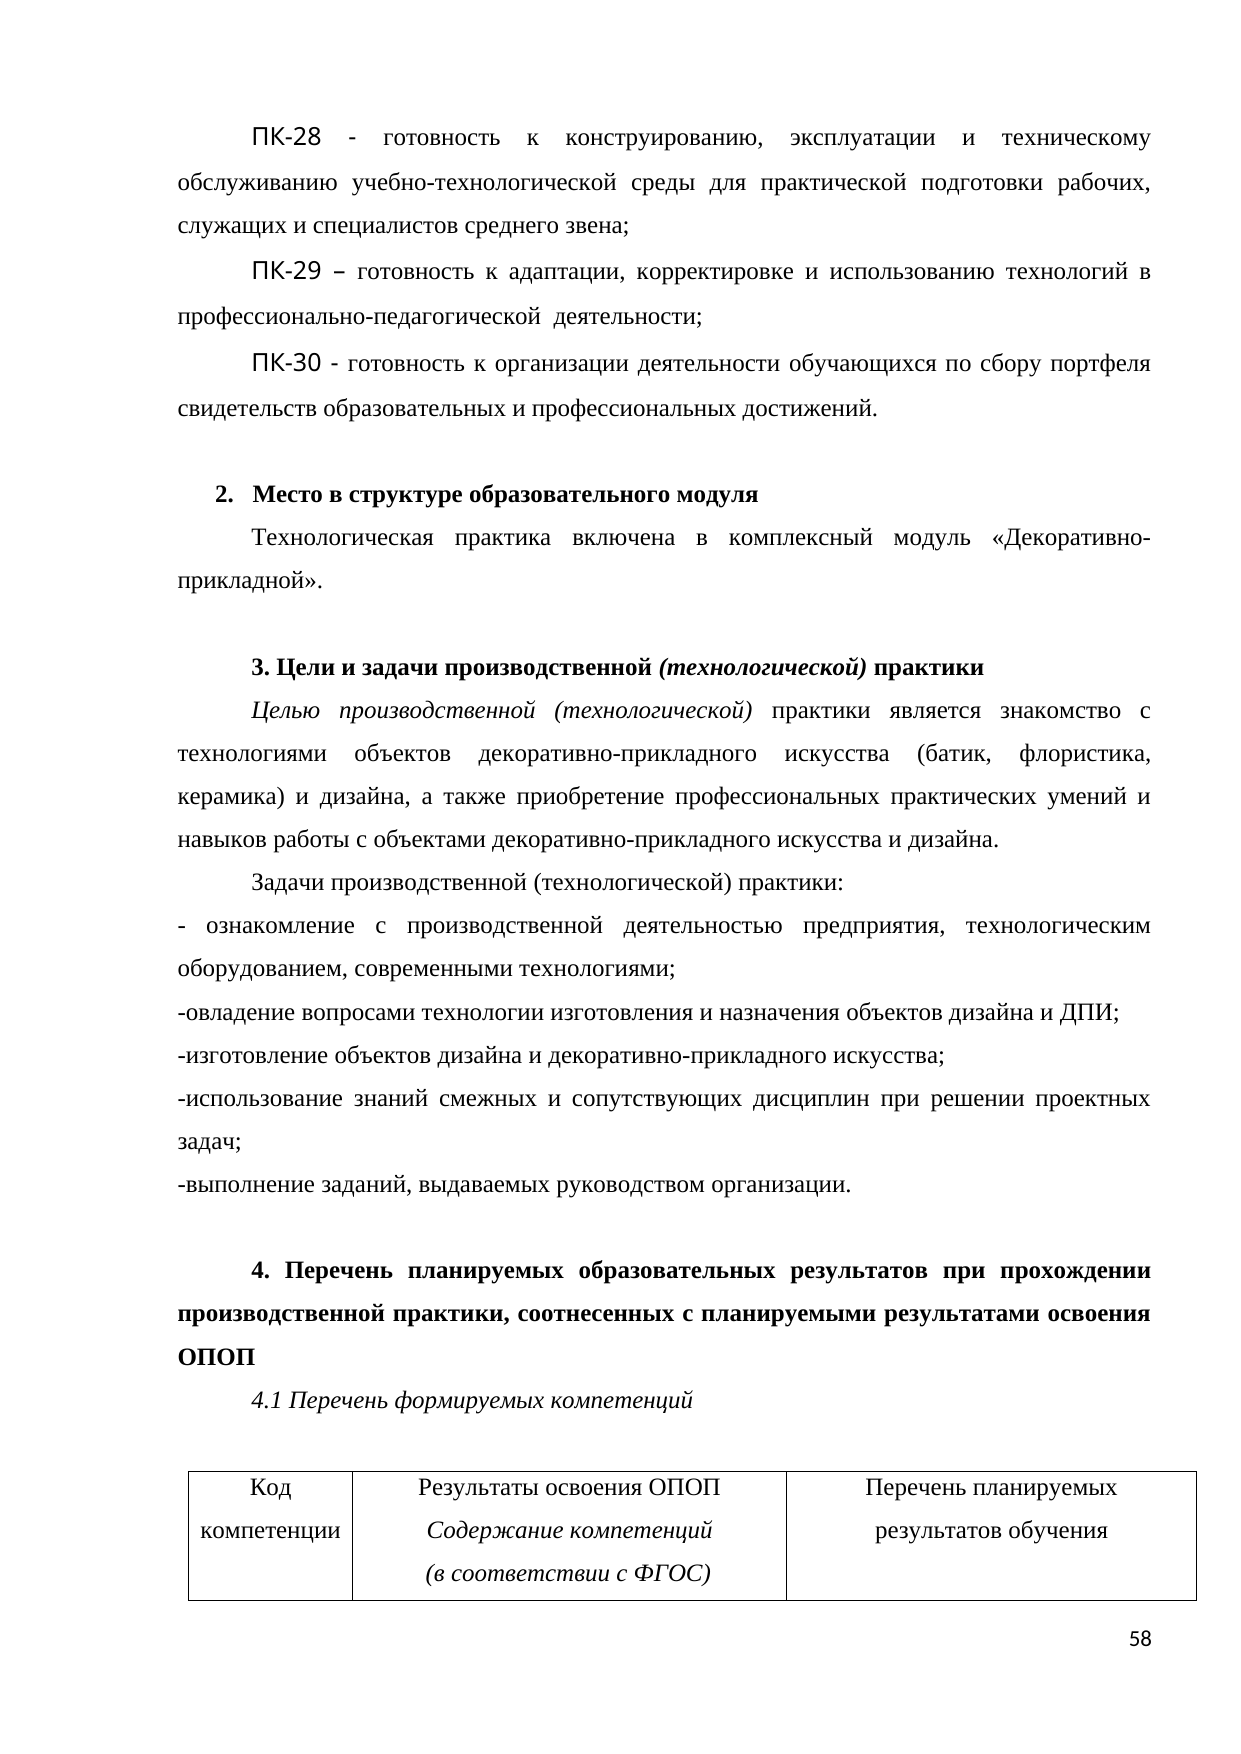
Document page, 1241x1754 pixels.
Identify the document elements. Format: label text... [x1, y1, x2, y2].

text Задачи производственной (технологической) практики: [177, 867, 1152, 896]
text ПК-29 – готовность к адаптации, корректировке и использованию технологий в профессионально-педагогической деятельности; [177, 253, 1152, 330]
table_header Перечень планируемых результатов обучения [787, 1472, 1196, 1600]
text - ознакомление с производственной деятельностью предприятия, технологическим оборудованием, современными технологиями; [177, 910, 1152, 982]
text Технологическая практика включена в комплексный модуль «Декоративно-прикладной». [177, 522, 1152, 594]
text -изготовление объектов дизайна и декоративно-прикладного искусства; [177, 1040, 1152, 1068]
text Целью производственной (технологической) практики является знакомство с технологиями объектов декоративно-прикладного искусства (батик, флористика, керамика) и дизайна, а также приобретение профессиональных практических умений и навыков работы c объектами декоративно-прикладного искусства и дизайна. [177, 695, 1152, 853]
table_header Код компетенции [189, 1472, 352, 1600]
text -выполнение заданий, выдаваемых руководством организации. [177, 1169, 1152, 1198]
text 4. Перечень планируемых образовательных результатов при прохождении производственной практики, соотнесенных с планируемыми результатами освоения ОПОП [177, 1255, 1152, 1370]
text -использование знаний смежных и сопутствующих дисциплин при решении проектных задач; [177, 1083, 1152, 1155]
text ПК-28 - готовность к конструированию, эксплуатации и техническому обслуживанию учебно-технологической среды для практической подготовки рабочих, служащих и специалистов среднего звена; [177, 118, 1152, 238]
text ПК-30 - готовность к организации деятельности обучающихся по сбору портфеля свидетельств образовательных и профессиональных достижений. [177, 344, 1152, 422]
text 4.1 Перечень формируемых компетенций [177, 1385, 1152, 1413]
text 3. Цели и задачи производственной (технологической) практики [177, 652, 1152, 680]
list Место в структуре образовательного модуля [215, 479, 1152, 508]
table_header Результаты освоения ОПОП Содержание компетенций (в соответствии с ФГОС) [353, 1472, 786, 1600]
text -овладение вопросами технологии изготовления и назначения объектов дизайна и ДПИ; [177, 997, 1152, 1025]
